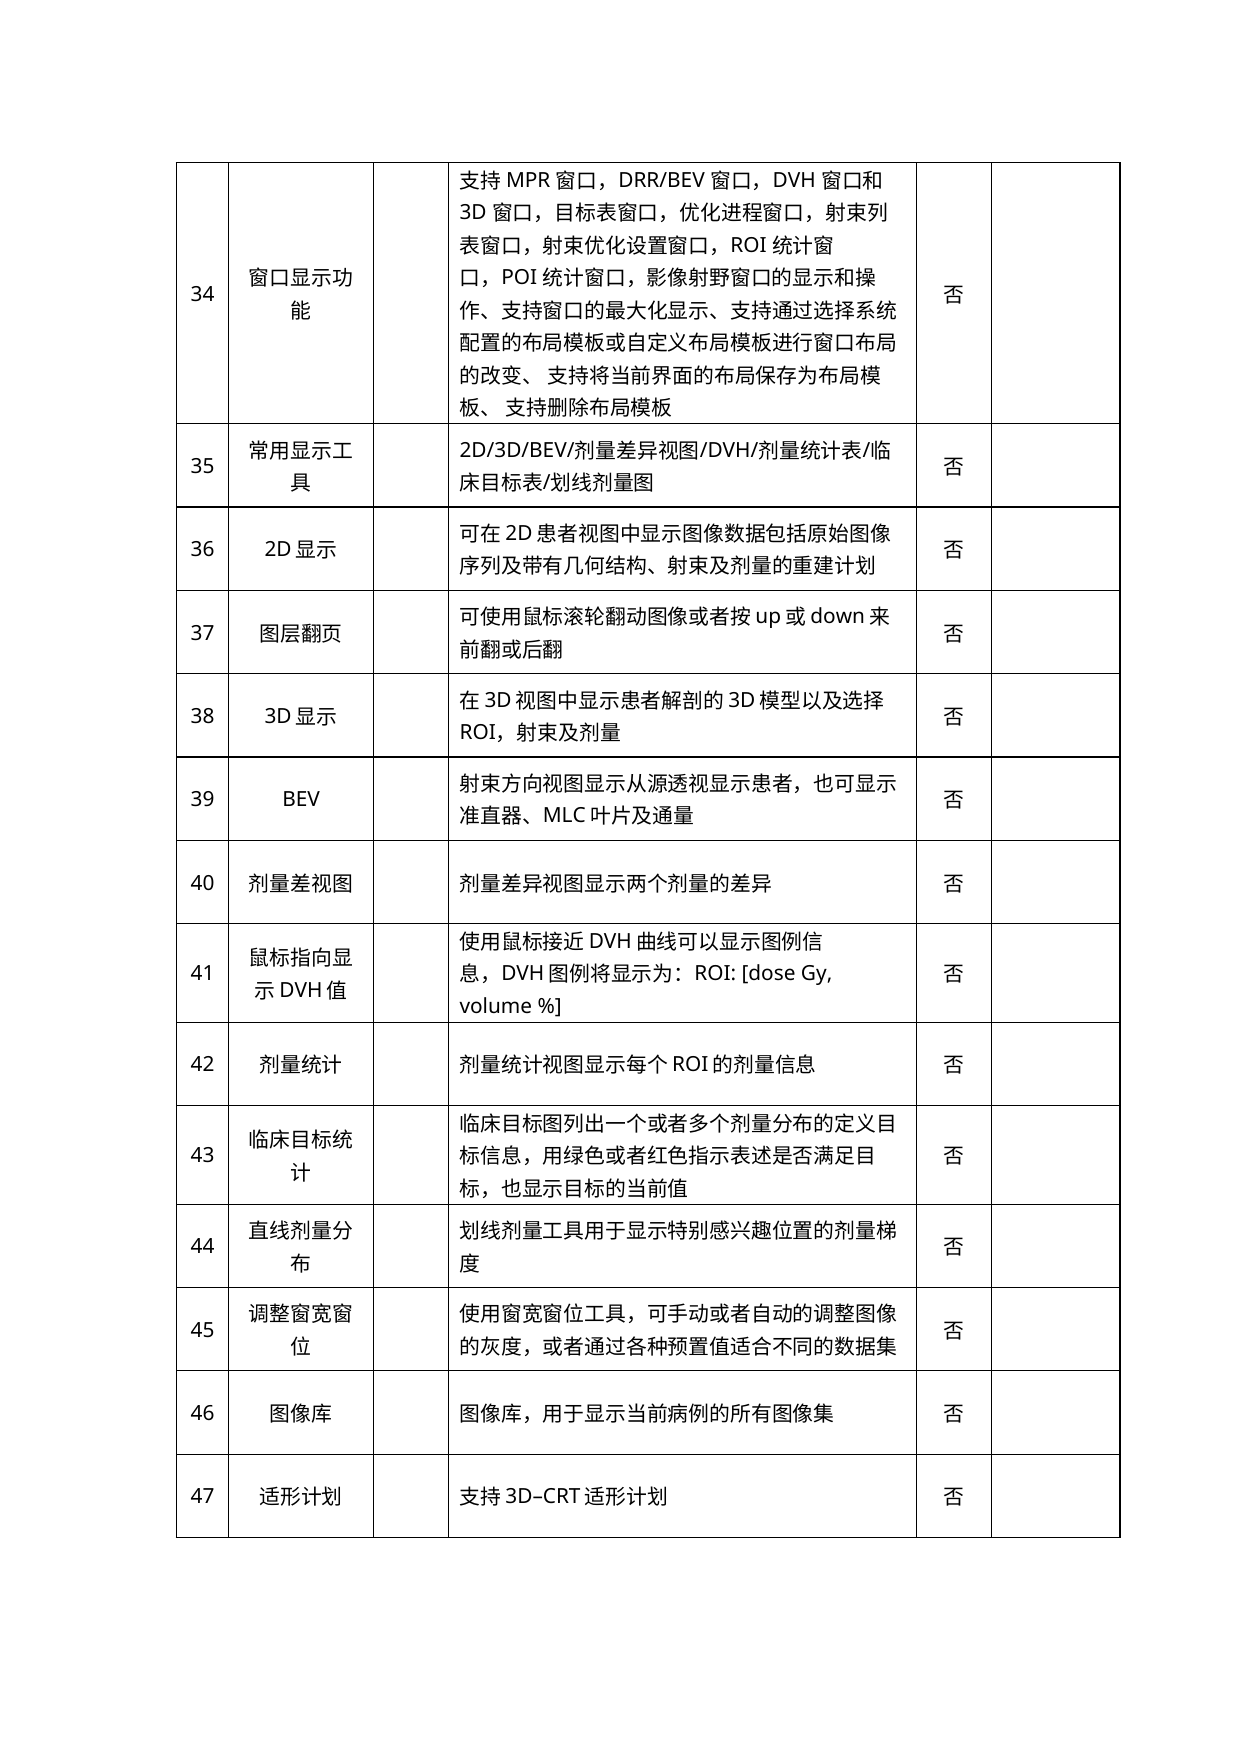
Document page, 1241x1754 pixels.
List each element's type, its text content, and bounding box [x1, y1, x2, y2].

table_cell 35 [177, 424, 228, 506]
table_cell 支持3D–CRT适形计划 [449, 1455, 916, 1537]
table_cell 43 [177, 1106, 228, 1203]
table_cell 47 [177, 1455, 228, 1537]
table_cell [992, 1106, 1119, 1203]
table_cell [374, 1288, 448, 1370]
table_cell [374, 841, 448, 923]
table_cell 否 [917, 591, 991, 673]
table_cell [374, 163, 448, 423]
table_cell 否 [917, 163, 991, 423]
table_cell 在3D视图中显示患者解剖的3D模型以及选择ROI，射束及剂量 [449, 674, 916, 756]
table_cell 41 [177, 924, 228, 1022]
table_cell [374, 591, 448, 673]
table_cell [374, 1106, 448, 1203]
table_cell [992, 1205, 1119, 1287]
table_cell [992, 841, 1119, 923]
table_cell [374, 924, 448, 1022]
table_cell 可在2D患者视图中显示图像数据包括原始图像序列及带有几何结构、射束及剂量的重建计划 [449, 508, 916, 590]
table_cell 38 [177, 674, 228, 756]
table_cell 射束方向视图显示从源透视显示患者，也可显示准直器、MLC叶片及通量 [449, 758, 916, 840]
table_cell 调整窗宽窗位 [229, 1288, 373, 1370]
table_cell 剂量差异视图显示两个剂量的差异 [449, 841, 916, 923]
table_cell 临床目标图列出一个或者多个剂量分布的定义目标信息，用绿色或者红色指示表述是否满足目标，也显示目标的当前值 [449, 1106, 916, 1203]
table_cell 否 [917, 1106, 991, 1203]
table_cell 36 [177, 508, 228, 590]
table_cell [992, 1288, 1119, 1370]
table_cell 否 [917, 1371, 991, 1453]
table_cell 划线剂量工具用于显示特别感兴趣位置的剂量梯度 [449, 1205, 916, 1287]
table_cell 39 [177, 758, 228, 840]
table_cell [374, 508, 448, 590]
table_cell 否 [917, 1023, 991, 1105]
table_cell 剂量统计 [229, 1023, 373, 1105]
table_cell 否 [917, 1455, 991, 1537]
table_cell 3D显示 [229, 674, 373, 756]
table_cell 44 [177, 1205, 228, 1287]
table_cell [992, 163, 1119, 423]
table_cell [992, 1023, 1119, 1105]
table_cell 否 [917, 424, 991, 506]
table_cell [374, 674, 448, 756]
table_cell 使用窗宽窗位工具，可手动或者自动的调整图像的灰度，或者通过各种预置值适合不同的数据集 [449, 1288, 916, 1370]
table_cell 适形计划 [229, 1455, 373, 1537]
table_cell 图像库，用于显示当前病例的所有图像集 [449, 1371, 916, 1453]
table_cell 37 [177, 591, 228, 673]
table_cell 鼠标指向显示DVH值 [229, 924, 373, 1022]
table_cell 2D/3D/BEV/剂量差异视图/DVH/剂量统计表/临床目标表/划线剂量图 [449, 424, 916, 506]
table_cell 图层翻页 [229, 591, 373, 673]
table_cell [992, 1455, 1119, 1537]
table_cell [374, 1023, 448, 1105]
table_cell 否 [917, 1288, 991, 1370]
table_cell [374, 424, 448, 506]
table_cell 可使用鼠标滚轮翻动图像或者按up或down来前翻或后翻 [449, 591, 916, 673]
table_cell 否 [917, 508, 991, 590]
table_cell 34 [177, 163, 228, 423]
table_cell 图像库 [229, 1371, 373, 1453]
table_cell 直线剂量分布 [229, 1205, 373, 1287]
table_cell BEV [229, 758, 373, 840]
table_cell 42 [177, 1023, 228, 1105]
table_cell 使用鼠标接近DVH曲线可以显示图例信息，DVH图例将显示为：ROI: [dose Gy, volume %] [449, 924, 916, 1022]
table_cell 剂量统计视图显示每个ROI的剂量信息 [449, 1023, 916, 1105]
table_cell 窗口显示功能 [229, 163, 373, 423]
table_cell [992, 758, 1119, 840]
table_cell [992, 424, 1119, 506]
table_cell [374, 1205, 448, 1287]
table_cell 否 [917, 758, 991, 840]
table_cell [992, 1371, 1119, 1453]
table_cell 40 [177, 841, 228, 923]
table_cell 剂量差视图 [229, 841, 373, 923]
table_cell [992, 924, 1119, 1022]
table_cell 否 [917, 924, 991, 1022]
table_cell [374, 758, 448, 840]
table_cell 否 [917, 841, 991, 923]
table_cell 2D显示 [229, 508, 373, 590]
table_cell 常用显示工具 [229, 424, 373, 506]
table_cell 否 [917, 1205, 991, 1287]
table_cell 否 [917, 674, 991, 756]
table_cell [992, 674, 1119, 756]
table_cell 支持 MPR 窗口，DRR/BEV 窗口，DVH 窗口和 3D 窗口，目标表窗口，优化进程窗口，射束列表窗口，射束优化设置窗口，ROI 统计窗口，POI 统计窗口，影像射野窗口的显示和操作、支持窗口的最大化显示、支持通过选择系统配置的布局模板或自定义布局模板进行窗口布局的改变、 支持将当前界面的布局保存为布局模板、 支持删除布局模板 [449, 163, 916, 423]
table_cell [374, 1455, 448, 1537]
table_cell [992, 508, 1119, 590]
table_cell 45 [177, 1288, 228, 1370]
table_cell 临床目标统计 [229, 1106, 373, 1203]
table_cell [374, 1371, 448, 1453]
table_cell [992, 591, 1119, 673]
table_cell 46 [177, 1371, 228, 1453]
